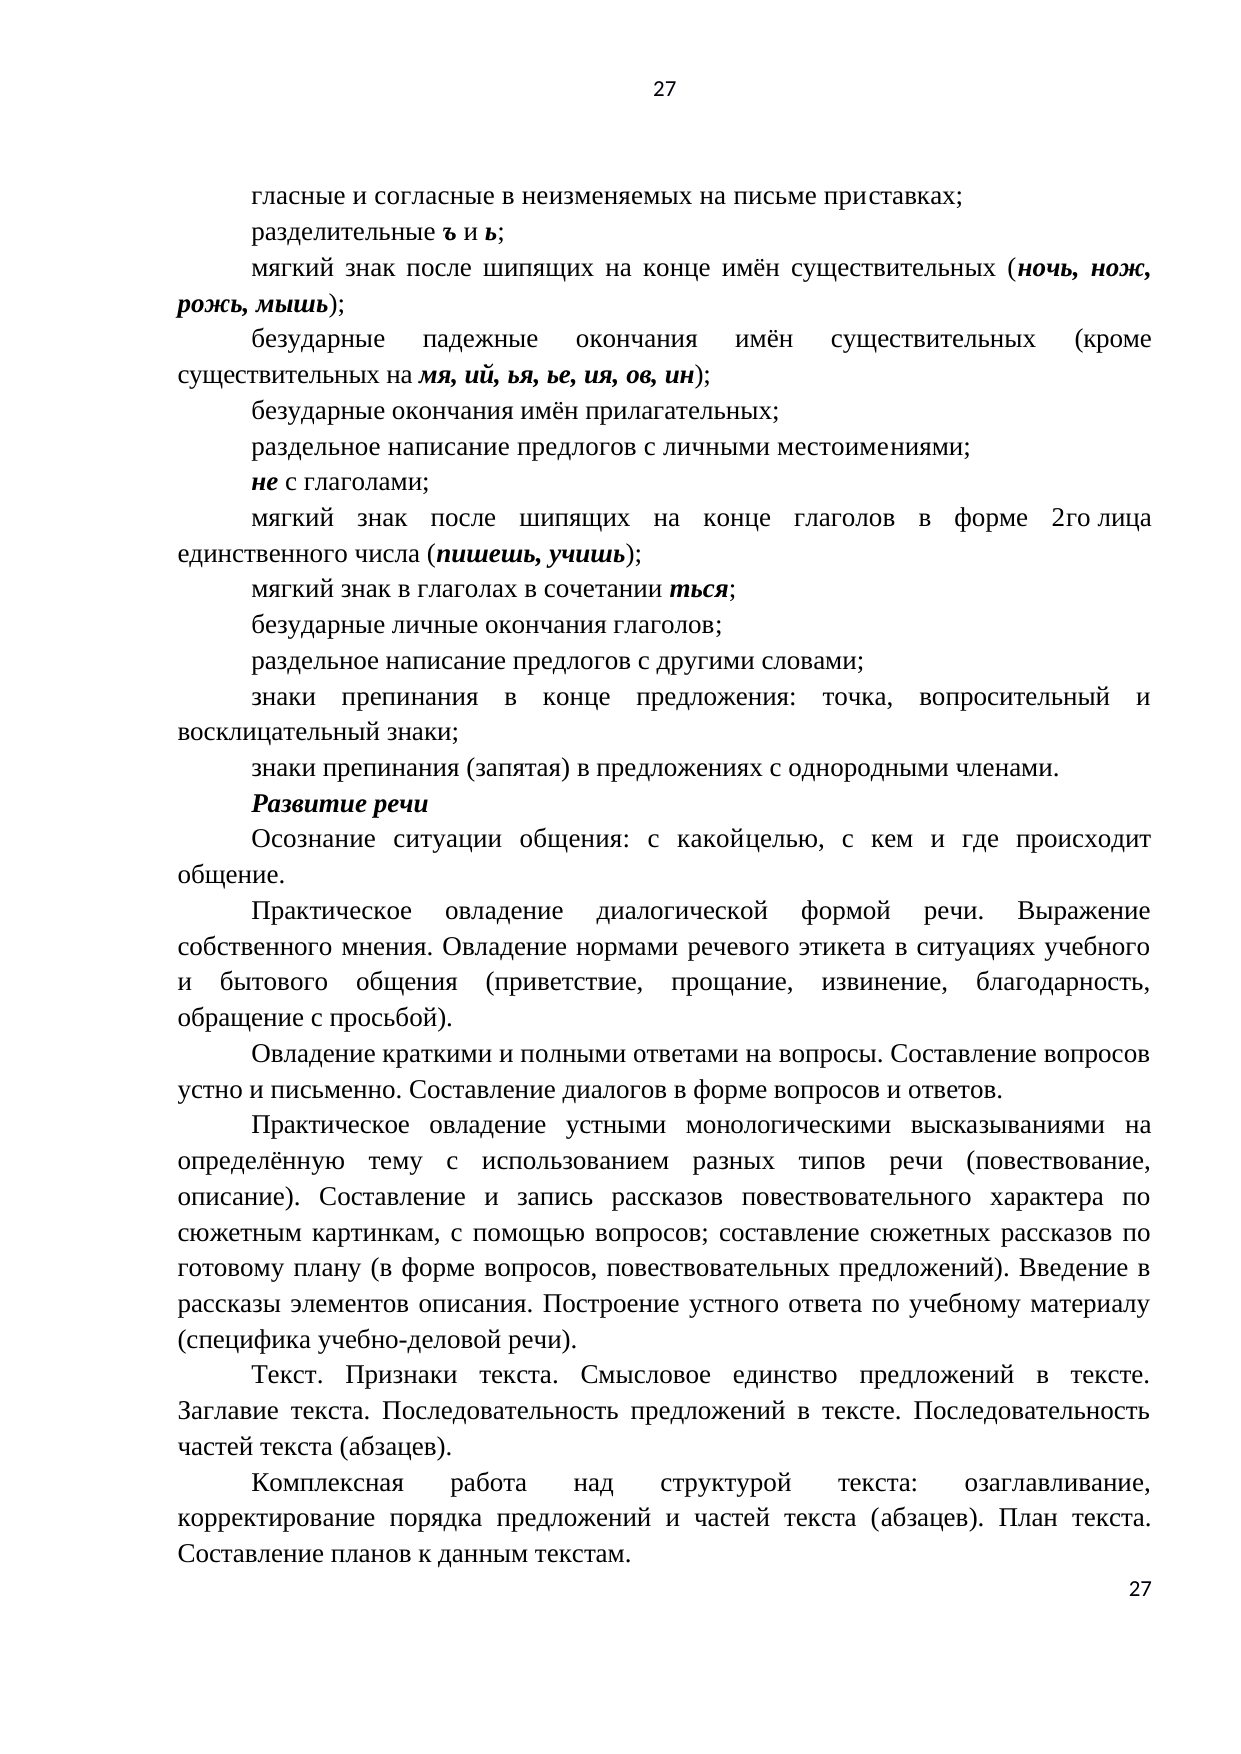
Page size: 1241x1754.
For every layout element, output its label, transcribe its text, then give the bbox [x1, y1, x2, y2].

text раздельное написание предлогов с личными местоимениями; [177, 429, 1152, 461]
text мягкий знак в глаголах в сочетании ­ться; [177, 572, 1152, 604]
text мягкий знак после шипящих на конце глаголов в форме 2­го лица единственного числа (пишешь, учишь); [177, 501, 1152, 568]
text безударные личные окончания глаголов; [177, 608, 1152, 639]
text Развитие речи [177, 787, 1152, 818]
text Комплексная работа над структурой текста: озаглавливание, корректирование порядка предложений и частей текста (абзацев). План текста. Составление планов к данным текстам. [177, 1466, 1152, 1568]
text знаки препинания в конце предложения: точка, вопросительный и восклицательный знаки; [177, 680, 1152, 747]
text Практическое овладение устными монологическими высказываниями на определённую тему с использованием разных типов речи (повествование, описание). Составление и запись рассказов повествовательного характера по сюжетным картинкам, с помощью вопросов; составление сюжетных рассказов по готовому плану (в форме вопросов, повествовательных предложений). Введение в рассказы элементов описания. Построение устного ответа по учебному материалу (специфика учебно-деловой речи). [177, 1108, 1152, 1354]
text не с глаголами; [177, 465, 1152, 496]
text Овладение краткими и полными ответами на вопросы. Составление вопросов устно и письменно. Составление диалогов в форме вопросов и ответов. [177, 1037, 1152, 1104]
text разделительные ъ и ь; [177, 215, 1152, 246]
text мягкий знак после шипящих на конце имён существительных (ночь, нож, рожь, мышь); [177, 251, 1152, 318]
text знаки препинания (запятая) в предложениях с однородными членами. [177, 751, 1152, 782]
text безударные окончания имён прилагательных; [177, 394, 1152, 425]
text Практическое овладение диалогической формой речи. Выражение собственного мнения. Овладение нормами речевого этикета в ситуациях учебного и бытового общения (приветствие, прощание, извинение, благодарность, обращение с просьбой). [177, 894, 1152, 1032]
text Осознание ситуации общения: с какойцелью, с кем и где происходит общение. [177, 823, 1152, 889]
text раздельное написание предлогов с другими словами; [177, 644, 1152, 675]
text гласные и согласные в неизменяемых на письме приставках; [177, 179, 1152, 211]
text Текст. Признаки текста. Смысловое единство предложений в тексте. Заглавие текста. Последовательность предложений в тексте. Последовательность частей текста (абзацев). [177, 1358, 1152, 1461]
text безударные падежные окончания имён существительных (кроме существительных на ­мя, ­ий, ­ья, ­ье, ­ия, ­ов, ­ин); [177, 322, 1152, 389]
